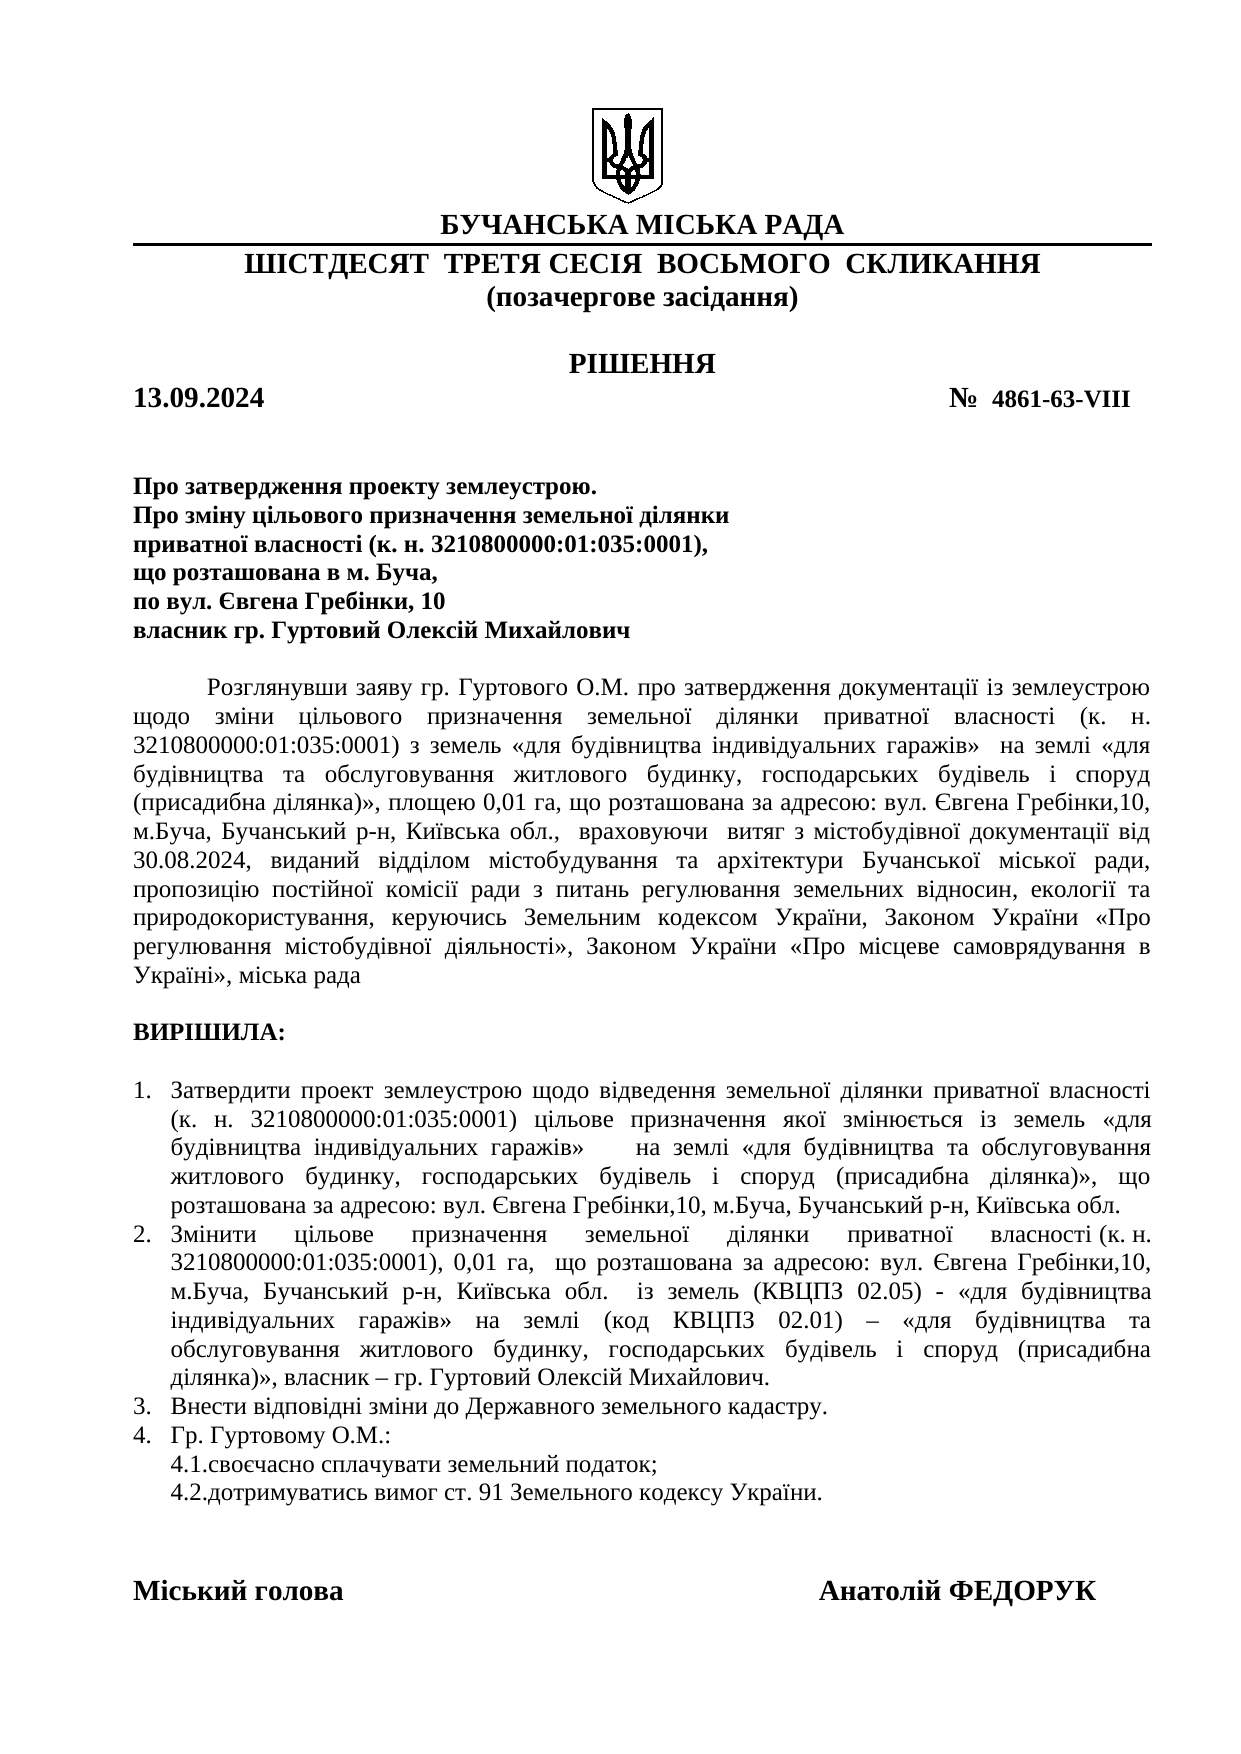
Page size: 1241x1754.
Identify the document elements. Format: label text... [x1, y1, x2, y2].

text Міський голова Анатолій ФЕДОРУК [133, 1573, 1152, 1607]
text Про зміну цільового призначення земельної ділянки [133, 500, 1152, 529]
list Внести відповідні зміни до Державного земельного кадастру. [133, 1391, 1152, 1420]
text по вул. Євгена Гребінки, 10 [133, 586, 1152, 615]
text 13.09.2024 № 4861-63-VIІІ [133, 380, 1152, 414]
text приватної власності (к. н. 3210800000:01:035:0001), [133, 529, 1152, 557]
text що розташована в м. Буча, [133, 557, 1152, 586]
list 4.1.своєчасно сплачувати земельний податок; [170, 1449, 1152, 1477]
text БУЧАНСЬКА МІСЬКА РАДА [133, 207, 1152, 243]
list 4.2.дотримуватись вимог ст. 91 Земельного кодексу України. [170, 1477, 1152, 1506]
text (позачергове засідання) [133, 279, 1152, 313]
text РІШЕННЯ [133, 347, 1152, 380]
list Гр. Гуртовому О.М.: [133, 1420, 1152, 1449]
text ВИРІШИЛА: [133, 1017, 1152, 1046]
text Про затвердження проекту землеустрою. [133, 471, 1152, 500]
list Затвердити проект землеустрою щодо відведення земельної ділянки приватної власності (к. н. 3210800000:01:035:0001) цільове призначення якої змінюється із земель «для будівництва індивідуальних гаражів» на землі «для будівництва та обслуговування житлового будинку, господарських будівель і споруд (присадибна ділянка)», що розташована за адресою: вул. Євгена Гребінки,10, м.Буча, Бучанський р-н, Київська обл. [133, 1075, 1152, 1219]
text Розглянувши заяву гр. Гуртового О.М. про затвердження документації із землеустрою щодо зміни цільового призначення земельної ділянки приватної власності (к. н. 3210800000:01:035:0001) з земель «для будівництва індивідуальних гаражів» на землі «для будівництва та обслуговування житлового будинку, господарських будівель і споруд (присадибна ділянка)», площею 0,01 га, що розташована за адресою: вул. Євгена Гребінки,10, м.Буча, Бучанський р-н, Київська обл., враховуючи витяг з містобудівної документації від 30.08.2024, виданий відділом містобудування та архітектури Бучанської міської ради, пропозицію постійної комісії ради з питань регулювання земельних відносин, екології та природокористування, керуючись Земельним кодексом України, Законом України «Про регулювання містобудівної діяльності», Законом України «Про місцеве самоврядування в Україні», міська рада [133, 672, 1152, 989]
list Змінити цільове призначення земельної ділянки приватної власності (к. н. 3210800000:01:035:0001), 0,01 га, що розташована за адресою: вул. Євгена Гребінки,10, м.Буча, Бучанський р-н, Київська обл. із земель (КВЦПЗ 02.05) - «для будівництва індивідуальних гаражів» на землі (код КВЦПЗ 02.01) – «для будівництва та обслуговування житлового будинку, господарських будівель і споруд (присадибна ділянка)», власник – гр. Гуртовий Олексій Михайлович. [133, 1219, 1152, 1391]
text власник гр. Гуртовий Олексій Михайлович [133, 615, 1152, 644]
text ШІСТДЕСЯТ ТРЕТЯ СЕСІЯ ВОСЬМОГО СКЛИКАННЯ [133, 246, 1152, 279]
